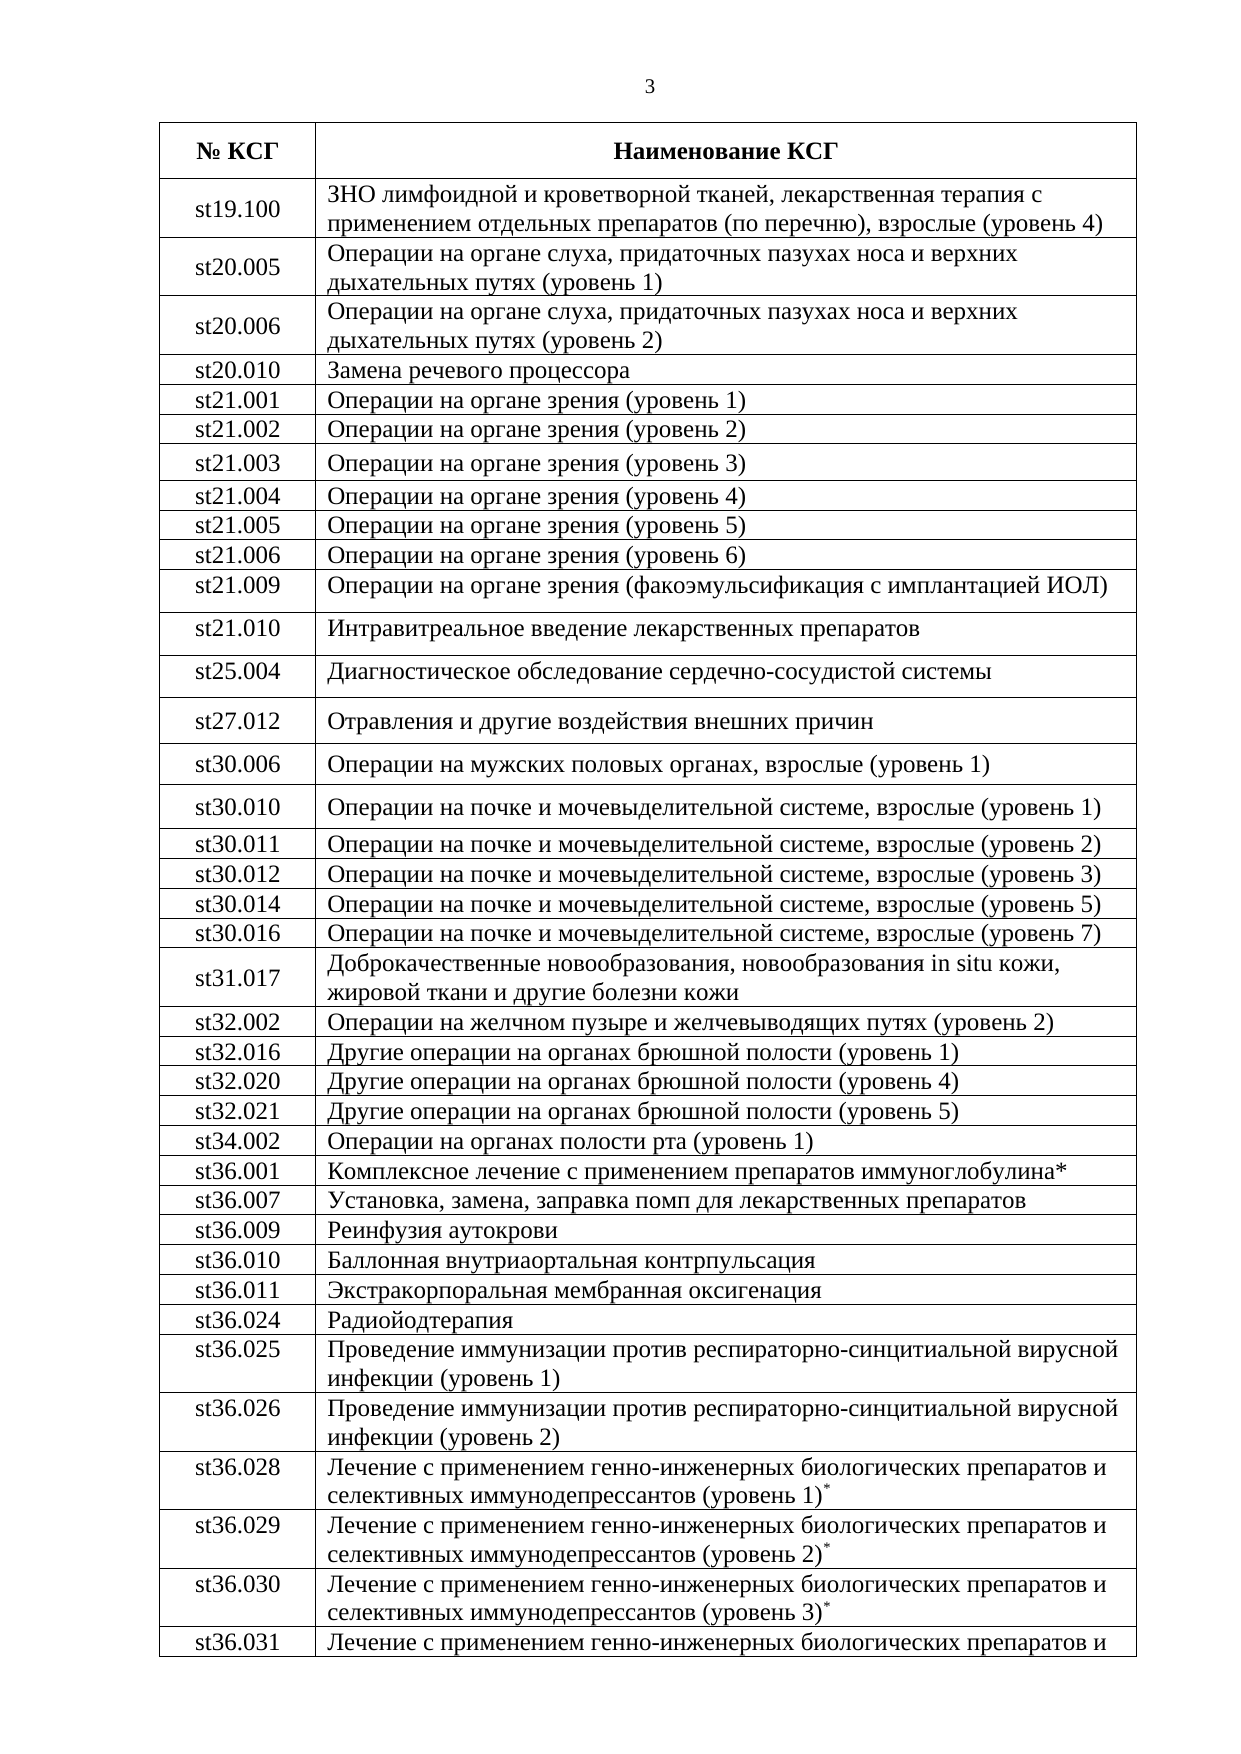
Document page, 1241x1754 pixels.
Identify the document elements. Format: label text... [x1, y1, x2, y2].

table_header Наименование КСГ [316, 123, 1136, 178]
table_cell Лечение с применением генно-инженерных биологических препаратов и селективных иммунодепрессантов (уровень 3)* [316, 1569, 1136, 1626]
table_cell st30.012 [160, 859, 315, 888]
table_cell st30.006 [160, 744, 315, 784]
table_cell Отравления и другие воздействия внешних причин [316, 698, 1136, 742]
table_cell Установка, замена, заправка помп для лекарственных препаратов [316, 1186, 1136, 1214]
table_cell Операции на органе зрения (уровень 4) [316, 481, 1136, 509]
table_cell st21.009 [160, 570, 315, 612]
table_cell st36.030 [160, 1569, 315, 1626]
table_cell Реинфузия аутокрови [316, 1215, 1136, 1244]
table_cell st32.002 [160, 1007, 315, 1036]
table_cell Операции на органе слуха, придаточных пазухах носа и верхних дыхательных путях (уровень 1) [316, 238, 1136, 295]
table_cell Операции на органе зрения (уровень 2) [316, 415, 1136, 443]
table_cell st25.004 [160, 656, 315, 697]
table_cell Доброкачественные новообразования, новообразования in situ кожи, жировой ткани и другие болезни кожи [316, 948, 1136, 1006]
table_cell Другие операции на органах брюшной полости (уровень 1) [316, 1037, 1136, 1065]
table_cell Диагностическое обследование сердечно-сосудистой системы [316, 656, 1136, 697]
table_cell st36.029 [160, 1510, 315, 1568]
table_cell Другие операции на органах брюшной полости (уровень 5) [316, 1096, 1136, 1125]
table_cell Операции на желчном пузыре и желчевыводящих путях (уровень 2) [316, 1007, 1136, 1036]
table_cell st36.007 [160, 1186, 315, 1214]
table_cell st20.010 [160, 355, 315, 384]
table_cell st36.010 [160, 1245, 315, 1274]
table_cell st21.001 [160, 385, 315, 413]
table_cell st30.016 [160, 919, 315, 947]
table_cell st20.005 [160, 238, 315, 295]
table_cell st30.011 [160, 829, 315, 858]
table_cell st32.016 [160, 1037, 315, 1065]
table_cell st36.024 [160, 1305, 315, 1333]
table_cell Операции на органе зрения (уровень 1) [316, 385, 1136, 413]
table_cell Баллонная внутриаортальная контрпульсация [316, 1245, 1136, 1274]
table_cell st31.017 [160, 948, 315, 1006]
table_cell Операции на почке и мочевыделительной системе, взрослые (уровень 3) [316, 859, 1136, 888]
table_cell st36.031 [160, 1627, 315, 1656]
table_cell st21.002 [160, 415, 315, 443]
table_cell st21.006 [160, 540, 315, 569]
table_cell Другие операции на органах брюшной полости (уровень 4) [316, 1066, 1136, 1095]
table_cell st36.026 [160, 1393, 315, 1451]
table_cell ЗНО лимфоидной и кроветворной тканей, лекарственная терапия с применением отдельных препаратов (по перечню), взрослые (уровень 4) [316, 179, 1136, 237]
table_cell Операции на органах полости рта (уровень 1) [316, 1126, 1136, 1155]
table_cell Лечение с применением генно-инженерных биологических препаратов и селективных иммунодепрессантов (уровень 2)* [316, 1510, 1136, 1568]
table_cell Операции на почке и мочевыделительной системе, взрослые (уровень 7) [316, 919, 1136, 947]
table_cell st34.002 [160, 1126, 315, 1155]
table_header № КСГ [160, 123, 315, 178]
table_cell st30.014 [160, 889, 315, 917]
table_cell Операции на почке и мочевыделительной системе, взрослые (уровень 2) [316, 829, 1136, 858]
table_cell Комплексное лечение с применением препаратов иммуноглобулина* [316, 1156, 1136, 1184]
table_cell Операции на органе слуха, придаточных пазухах носа и верхних дыхательных путях (уровень 2) [316, 296, 1136, 354]
table_cell st21.010 [160, 613, 315, 655]
table_cell Проведение иммунизации против респираторно-синцитиальной вирусной инфекции (уровень 1) [316, 1335, 1136, 1392]
table_cell st30.010 [160, 785, 315, 828]
table_cell st27.012 [160, 698, 315, 742]
table_cell st36.009 [160, 1215, 315, 1244]
table_cell Лечение с применением генно-инженерных биологических препаратов и селективных иммунодепрессантов (уровень 1)* [316, 1452, 1136, 1509]
table_cell Экстракорпоральная мембранная оксигенация [316, 1275, 1136, 1304]
table_cell Радиойодтерапия [316, 1305, 1136, 1333]
table_cell Операции на органе зрения (уровень 3) [316, 444, 1136, 480]
table_cell Операции на мужских половых органах, взрослые (уровень 1) [316, 744, 1136, 784]
table_cell st36.011 [160, 1275, 315, 1304]
table_cell Замена речевого процессора [316, 355, 1136, 384]
table_cell st36.025 [160, 1335, 315, 1392]
table_cell st19.100 [160, 179, 315, 237]
table_cell st36.028 [160, 1452, 315, 1509]
table_cell st32.020 [160, 1066, 315, 1095]
table_cell Операции на органе зрения (уровень 6) [316, 540, 1136, 569]
table_cell Интравитреальное введение лекарственных препаратов [316, 613, 1136, 655]
table_cell Операции на почке и мочевыделительной системе, взрослые (уровень 5) [316, 889, 1136, 917]
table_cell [316, 1627, 1136, 1656]
table_cell Операции на почке и мочевыделительной системе, взрослые (уровень 1) [316, 785, 1136, 828]
table_cell Операции на органе зрения (факоэмульсификация с имплантацией ИОЛ) [316, 570, 1136, 612]
table_cell Проведение иммунизации против респираторно-синцитиальной вирусной инфекции (уровень 2) [316, 1393, 1136, 1451]
table_cell st21.003 [160, 444, 315, 480]
table_cell st21.004 [160, 481, 315, 509]
table_cell Операции на органе зрения (уровень 5) [316, 511, 1136, 539]
table_cell st36.001 [160, 1156, 315, 1184]
table_cell st32.021 [160, 1096, 315, 1125]
table_cell st20.006 [160, 296, 315, 354]
table_cell st21.005 [160, 511, 315, 539]
